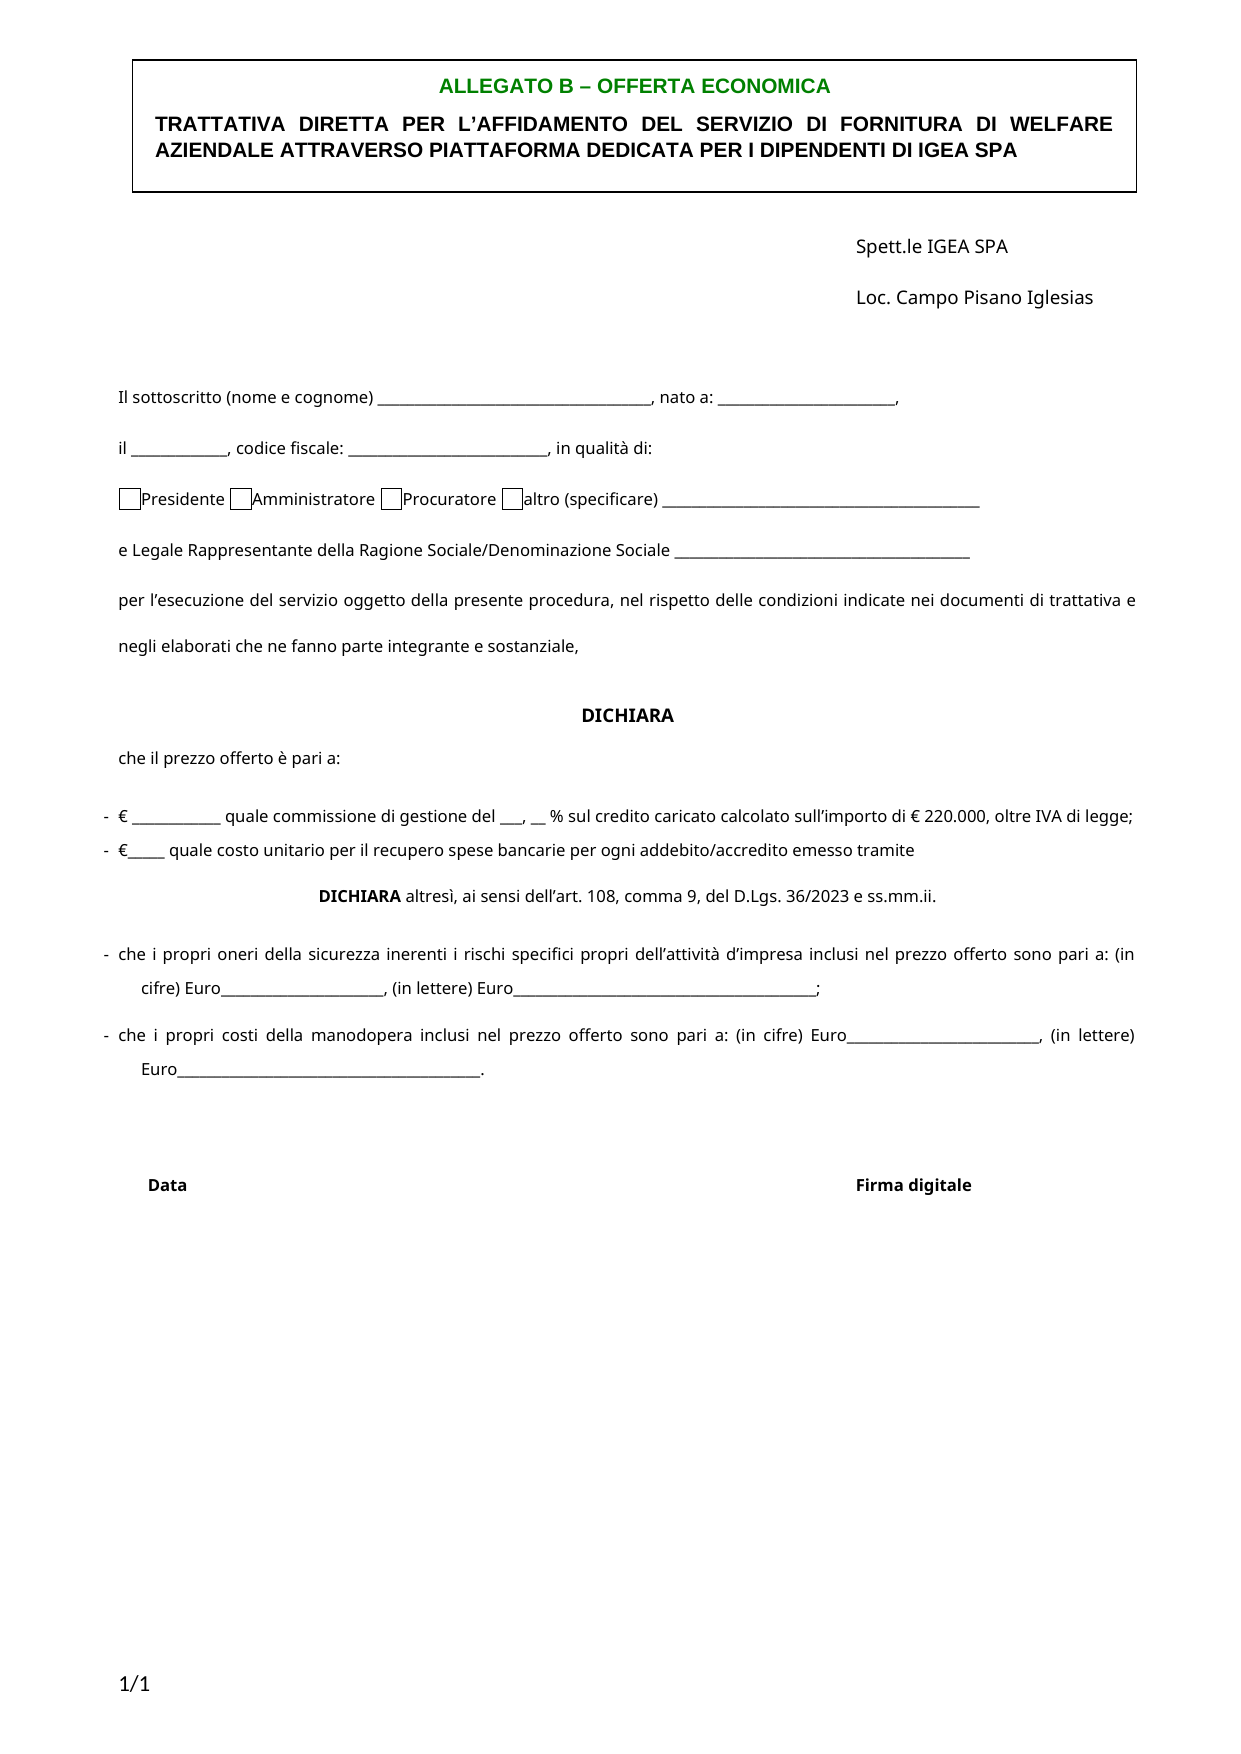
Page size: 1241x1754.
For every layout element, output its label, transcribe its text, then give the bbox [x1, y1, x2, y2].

text per l’esecuzione del servizio oggetto della presente procedura, nel rispetto delle condizioni indicate nei documenti di trattativa e negli elaborati che ne fanno parte integrante e sostanziale, [118, 589, 1137, 657]
text che il prezzo offerto è pari a: [118, 746, 1137, 769]
list che i propri costi della manodopera inclusi nel prezzo offerto sono pari a: (in cifre) Euro__________________________, (in lettere) Euro_________________________________________. [103, 1023, 1137, 1080]
text Il sottoscritto (nome e cognome) _____________________________________, nato a: ________________________, [118, 386, 1137, 409]
text Loc. Campo Pisano Iglesias [856, 284, 1137, 310]
text e Legale Rappresentante della Ragione Sociale/Denominazione Sociale ________________________________________ [118, 538, 1137, 561]
text Spett.le IGEA SPA [856, 234, 1137, 259]
text Data Firma digitale [148, 1173, 1137, 1196]
list €_____ quale costo unitario per il recupero spese bancarie per ogni addebito/accredito emesso tramite [103, 838, 1137, 861]
text il _____________, codice fiscale: ___________________________, in qualità di: [118, 437, 1137, 459]
list € ____________ quale commissione di gestione del ___, __ % sul credito caricato calcolato sull’importo di € 220.000, oltre IVA di legge; [103, 804, 1137, 827]
list che i propri oneri della sicurezza inerenti i rischi specifici propri dell’attività d’impresa inclusi nel prezzo offerto sono pari a: (in cifre) Euro______________________, (in lettere) Euro_________________________________________; [103, 943, 1137, 999]
text DICHIARA [118, 692, 1137, 730]
text DICHIARA altresì, ai sensi dell’art. 108, comma 9, del D.Lgs. 36/2023 e ss.mm.ii. [118, 885, 1137, 908]
text Presidente Amministratore Procuratore altro (specificare) ___________________________________________ [118, 487, 1137, 510]
